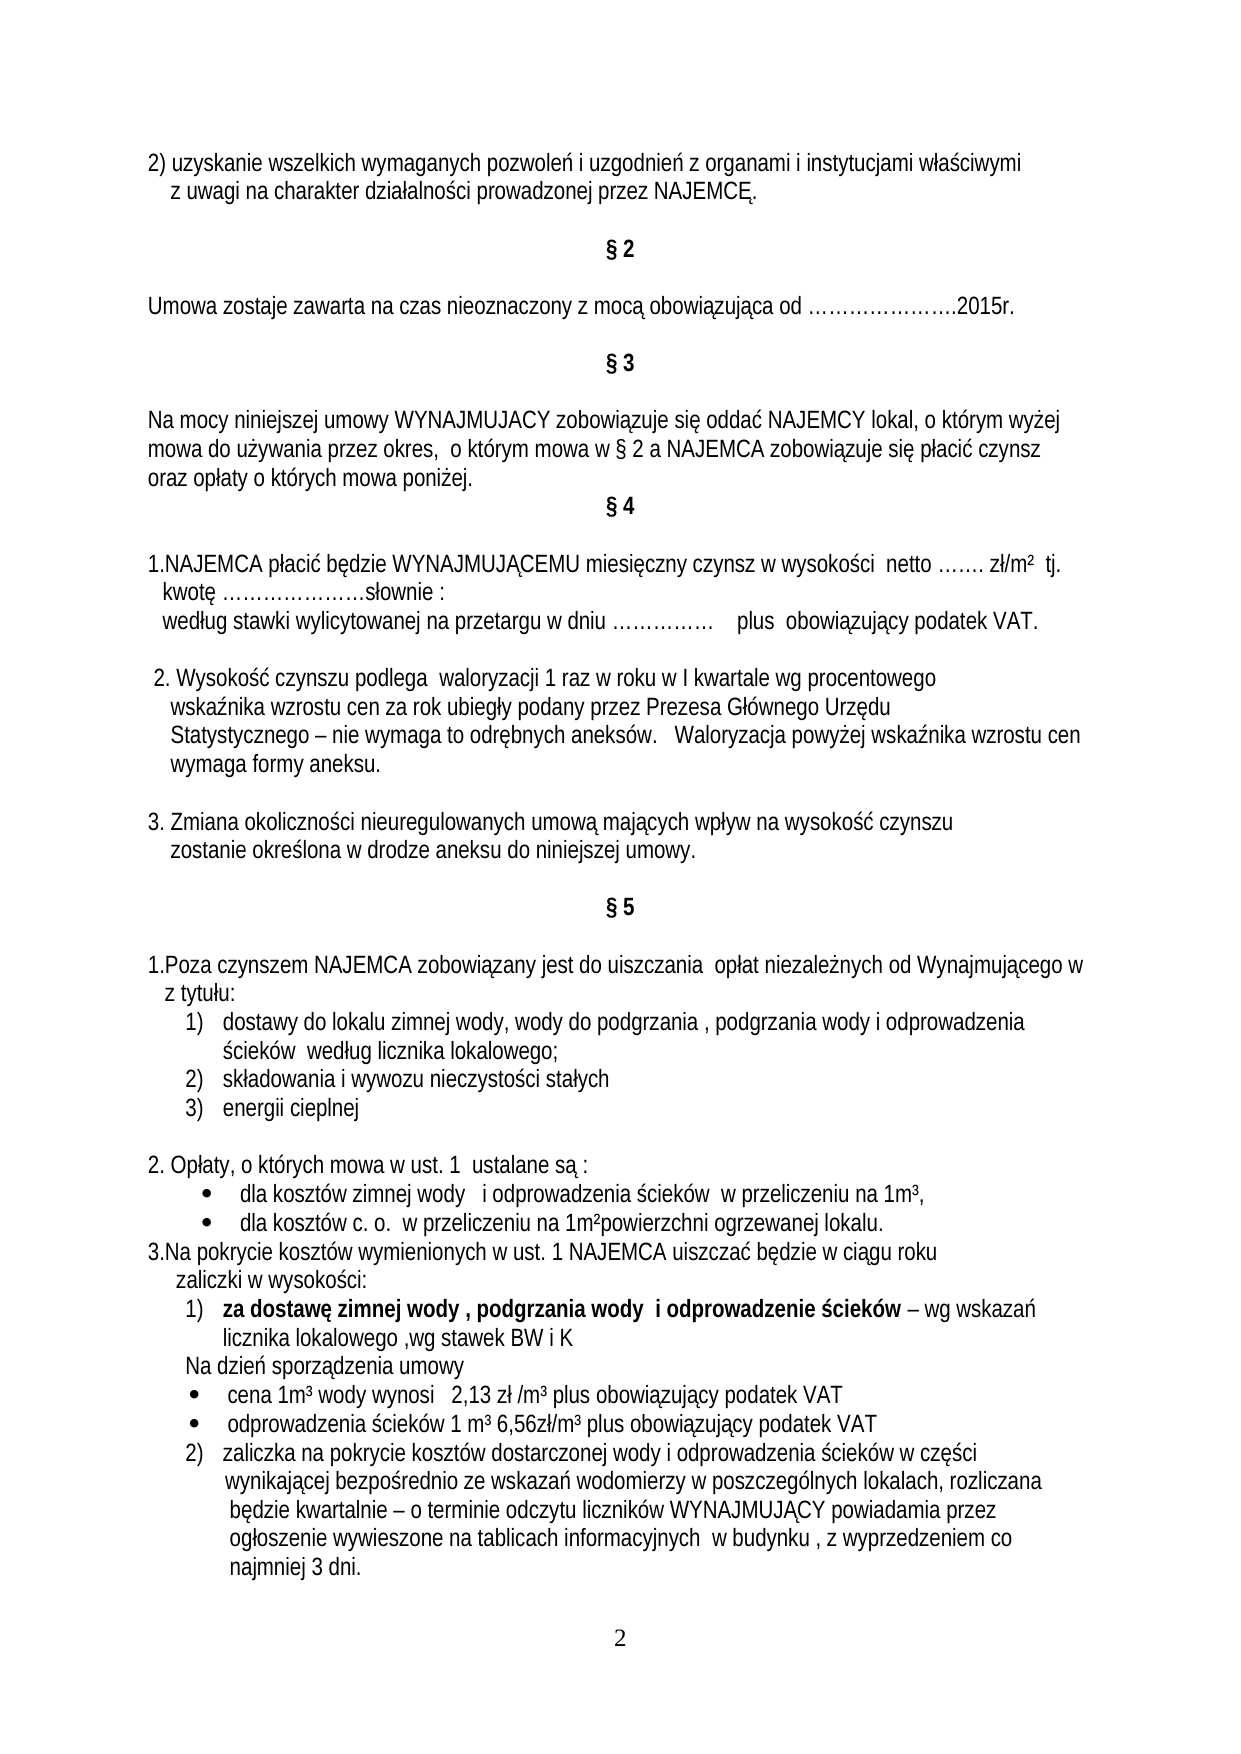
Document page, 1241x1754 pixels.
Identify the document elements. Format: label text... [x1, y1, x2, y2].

text Statystycznego – nie wymaga to odrębnych aneksów. Waloryzacja powyżej wskaźnika wzrostu cen [148, 721, 1093, 749]
text § 5 [148, 892, 1093, 921]
text 3. Zmiana okoliczności nieuregulowanych umową mających wpływ na wysokość czynszu [148, 806, 1093, 835]
text 3.Na pokrycie kosztów wymienionych w ust. 1 NAJEMCA uiszczać będzie w ciągu roku [148, 1237, 1093, 1265]
list dla kosztów zimnej wody i odprowadzenia ścieków w przeliczeniu na 1m³, [202, 1179, 1093, 1208]
list cena 1m³ wody wynosi 2,13 zł /m³ plus obowiązujący podatek VAT [190, 1380, 1093, 1409]
text 1.NAJEMCA płacić będzie WYNAJMUJĄCEMU miesięczny czynsz w wysokości netto ……. zł/m² tj. kwotę …………………słownie : według stawki wylicytowanej na przetargu w dniu …………… plus obowiązujący podatek VAT. [148, 549, 1093, 634]
text wymaga formy aneksu. [148, 749, 1093, 778]
text z tytułu: [148, 978, 1093, 1007]
text zostanie określona w drodze aneksu do niniejszej umowy. [148, 835, 1093, 864]
text 2. Opłaty, o których mowa w ust. 1 ustalane są : [148, 1150, 1093, 1179]
list składowania i wywozu nieczystości stałych [185, 1064, 1093, 1093]
text § 4 [148, 491, 1093, 520]
text § 3 [148, 348, 1093, 377]
list odprowadzenia ścieków 1 m³ 6,56zł/m³ plus obowiązujący podatek VAT [190, 1409, 1093, 1437]
text najmniej 3 dni. [173, 1552, 1093, 1581]
list za dostawę zimnej wody , podgrzania wody i odprowadzenie ścieków – wg wskazań licznika lokalowego ,wg stawek BW i K [185, 1294, 1093, 1351]
text ogłoszenie wywieszone na tablicach informacyjnych w budynku , z wyprzedzeniem co [173, 1523, 1093, 1552]
list dostawy do lokalu zimnej wody, wody do podgrzania , podgrzania wody i odprowadzenia ścieków według licznika lokalowego; [185, 1007, 1093, 1064]
list zaliczka na pokrycie kosztów dostarczonej wody i odprowadzenia ścieków w części [185, 1437, 1093, 1466]
text 2. Wysokość czynszu podlega waloryzacji 1 raz w roku w I kwartale wg procentowego [148, 663, 1093, 692]
text wskaźnika wzrostu cen za rok ubiegły podany przez Prezesa Głównego Urzędu [148, 692, 1093, 721]
list 2) uzyskanie wszelkich wymaganych pozwoleń i uzgodnień z organami i instytucjami właściwymi [148, 148, 1093, 176]
text 1.Poza czynszem NAJEMCA zobowiązany jest do uiszczania opłat niezależnych od Wynajmującego w [148, 950, 1093, 978]
list dla kosztów c. o. w przeliczeniu na 1m²powierzchni ogrzewanej lokalu. [202, 1208, 1093, 1237]
text będzie kwartalnie – o terminie odczytu liczników WYNAJMUJĄCY powiadamia przez [173, 1495, 1093, 1523]
text wynikającej bezpośrednio ze wskazań wodomierzy w poszczególnych lokalach, rozliczana [185, 1466, 1093, 1495]
text zaliczki w wysokości: [148, 1265, 1093, 1294]
text Umowa zostaje zawarta na czas nieoznaczony z mocą obowiązująca od ………………….2015r. [148, 291, 1093, 319]
text Na dzień sporządzenia umowy [185, 1351, 1093, 1380]
text § 2 [148, 233, 1093, 262]
list z uwagi na charakter działalności prowadzonej przez NAJEMCĘ. [148, 176, 1093, 205]
list energii cieplnej [185, 1093, 1093, 1122]
text Na mocy niniejszej umowy WYNAJMUJACY zobowiązuje się oddać NAJEMCY lokal, o którym wyżej mowa do używania przez okres, o którym mowa w § 2 a NAJEMCA zobowiązuje się płacić czynsz oraz opłaty o których mowa poniżej. [148, 405, 1093, 491]
